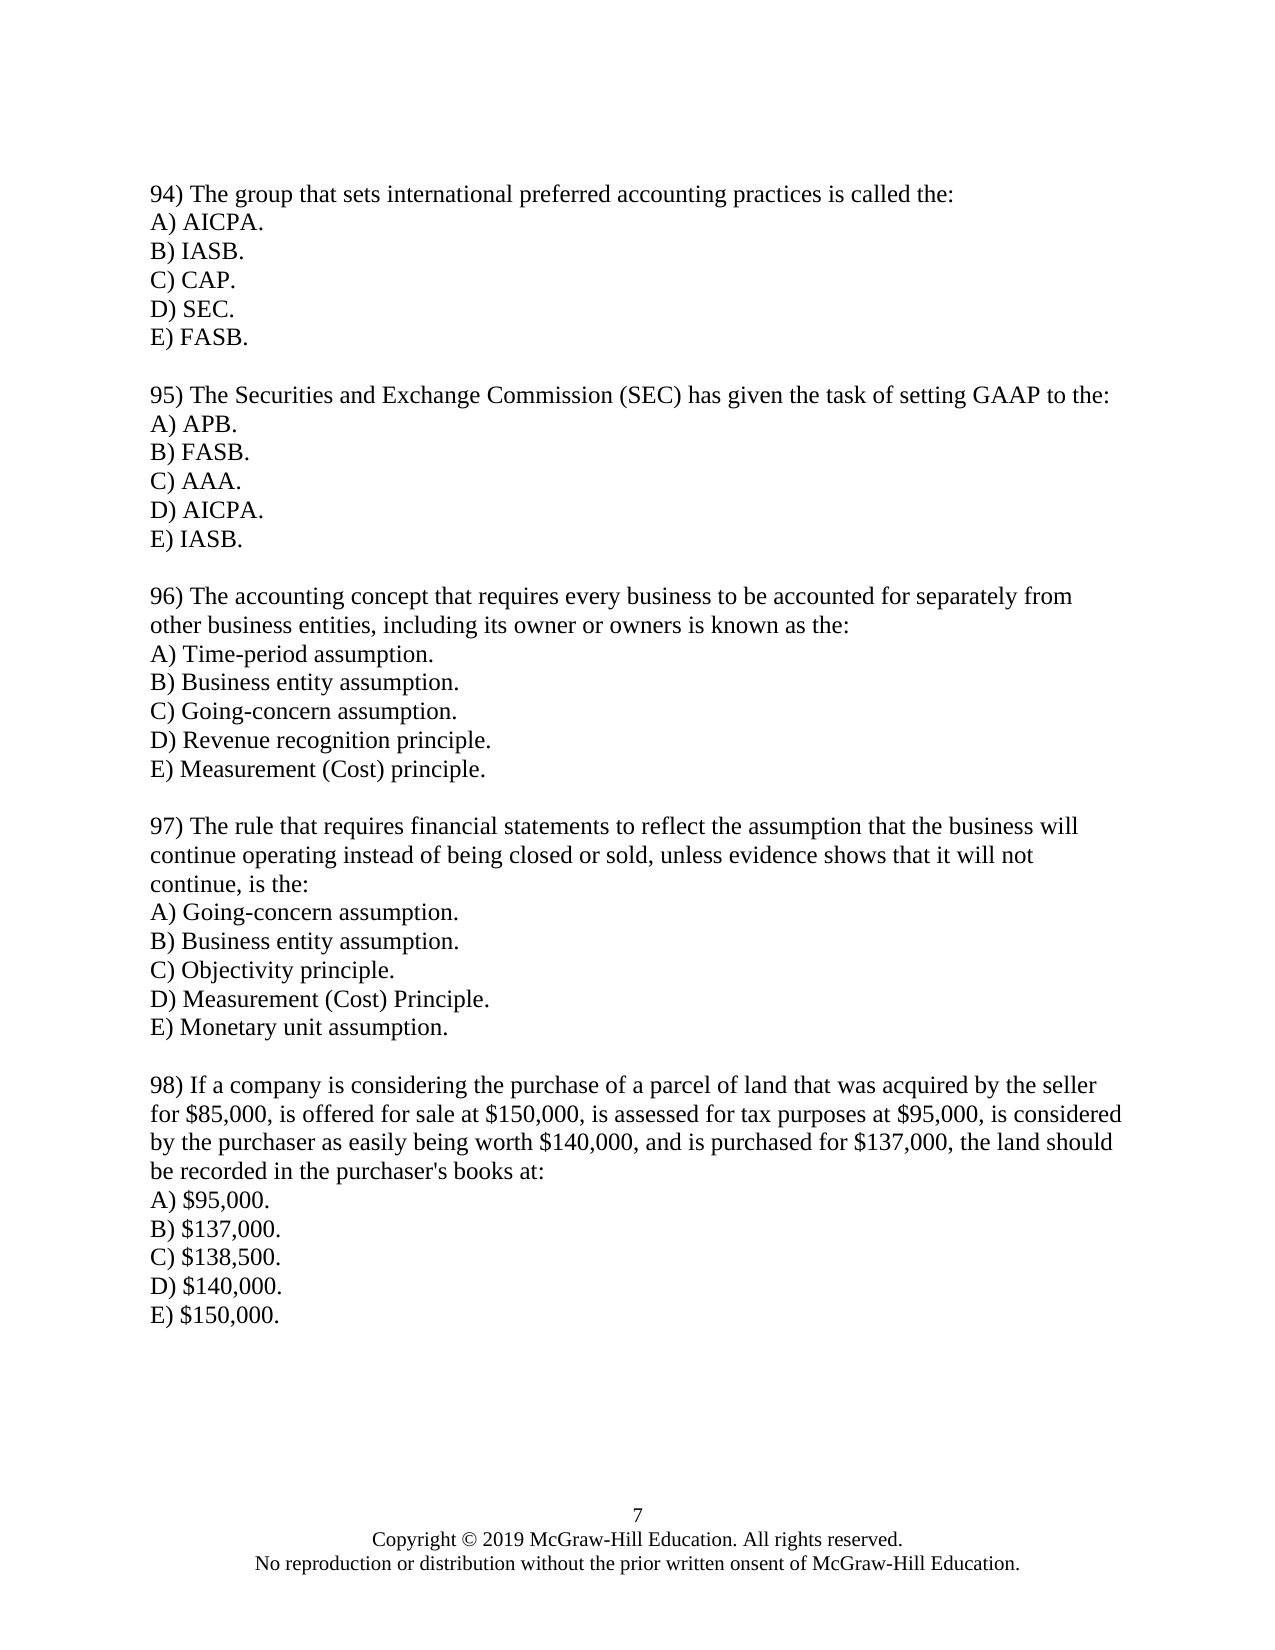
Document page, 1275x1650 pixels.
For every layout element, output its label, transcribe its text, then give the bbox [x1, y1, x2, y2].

text A) AICPA. [150, 207, 1125, 236]
text E) FASB. [150, 322, 1125, 351]
text E) Measurement (Cost) principle. [150, 754, 1125, 782]
text C) CAP. [150, 265, 1125, 294]
text D) Measurement (Cost) Principle. [150, 984, 1125, 1012]
text A) $95,000. [150, 1185, 1125, 1214]
text A) Going-concern assumption. [150, 897, 1125, 926]
text C) $138,500. [150, 1242, 1125, 1271]
text C) Objectivity principle. [150, 955, 1125, 984]
text E) IASB. [150, 524, 1125, 552]
text C) AAA. [150, 466, 1125, 495]
text D) AICPA. [150, 495, 1125, 524]
text B) $137,000. [150, 1214, 1125, 1242]
text 98) If a company is considering the purchase of a parcel of land that was acquired by the seller for $85,000, is offered for sale at $150,000, is assessed for tax purposes at $95,000, is considered by the purchaser as easily being worth $140,000, and is purchased for $137,000, the land should be recorded in the purchaser's books at: [150, 1070, 1125, 1185]
text A) Time-period assumption. [150, 639, 1125, 667]
text B) IASB. [150, 236, 1125, 265]
text B) FASB. [150, 437, 1125, 466]
text E) $150,000. [150, 1300, 1125, 1329]
text A) APB. [150, 409, 1125, 437]
text 94) The group that sets international preferred accounting practices is called the: [150, 179, 1125, 207]
text B) Business entity assumption. [150, 667, 1125, 696]
text D) SEC. [150, 294, 1125, 322]
text 97) The rule that requires financial statements to reflect the assumption that the business will continue operating instead of being closed or sold, unless evidence shows that it will not continue, is the: [150, 811, 1125, 897]
text E) Monetary unit assumption. [150, 1012, 1125, 1041]
text 96) The accounting concept that requires every business to be accounted for separately from other business entities, including its owner or owners is known as the: [150, 581, 1125, 639]
text B) Business entity assumption. [150, 926, 1125, 955]
text D) $140,000. [150, 1271, 1125, 1300]
text D) Revenue recognition principle. [150, 725, 1125, 754]
text C) Going-concern assumption. [150, 696, 1125, 725]
text 95) The Securities and Exchange Commission (SEC) has given the task of setting GAAP to the: [150, 380, 1125, 409]
